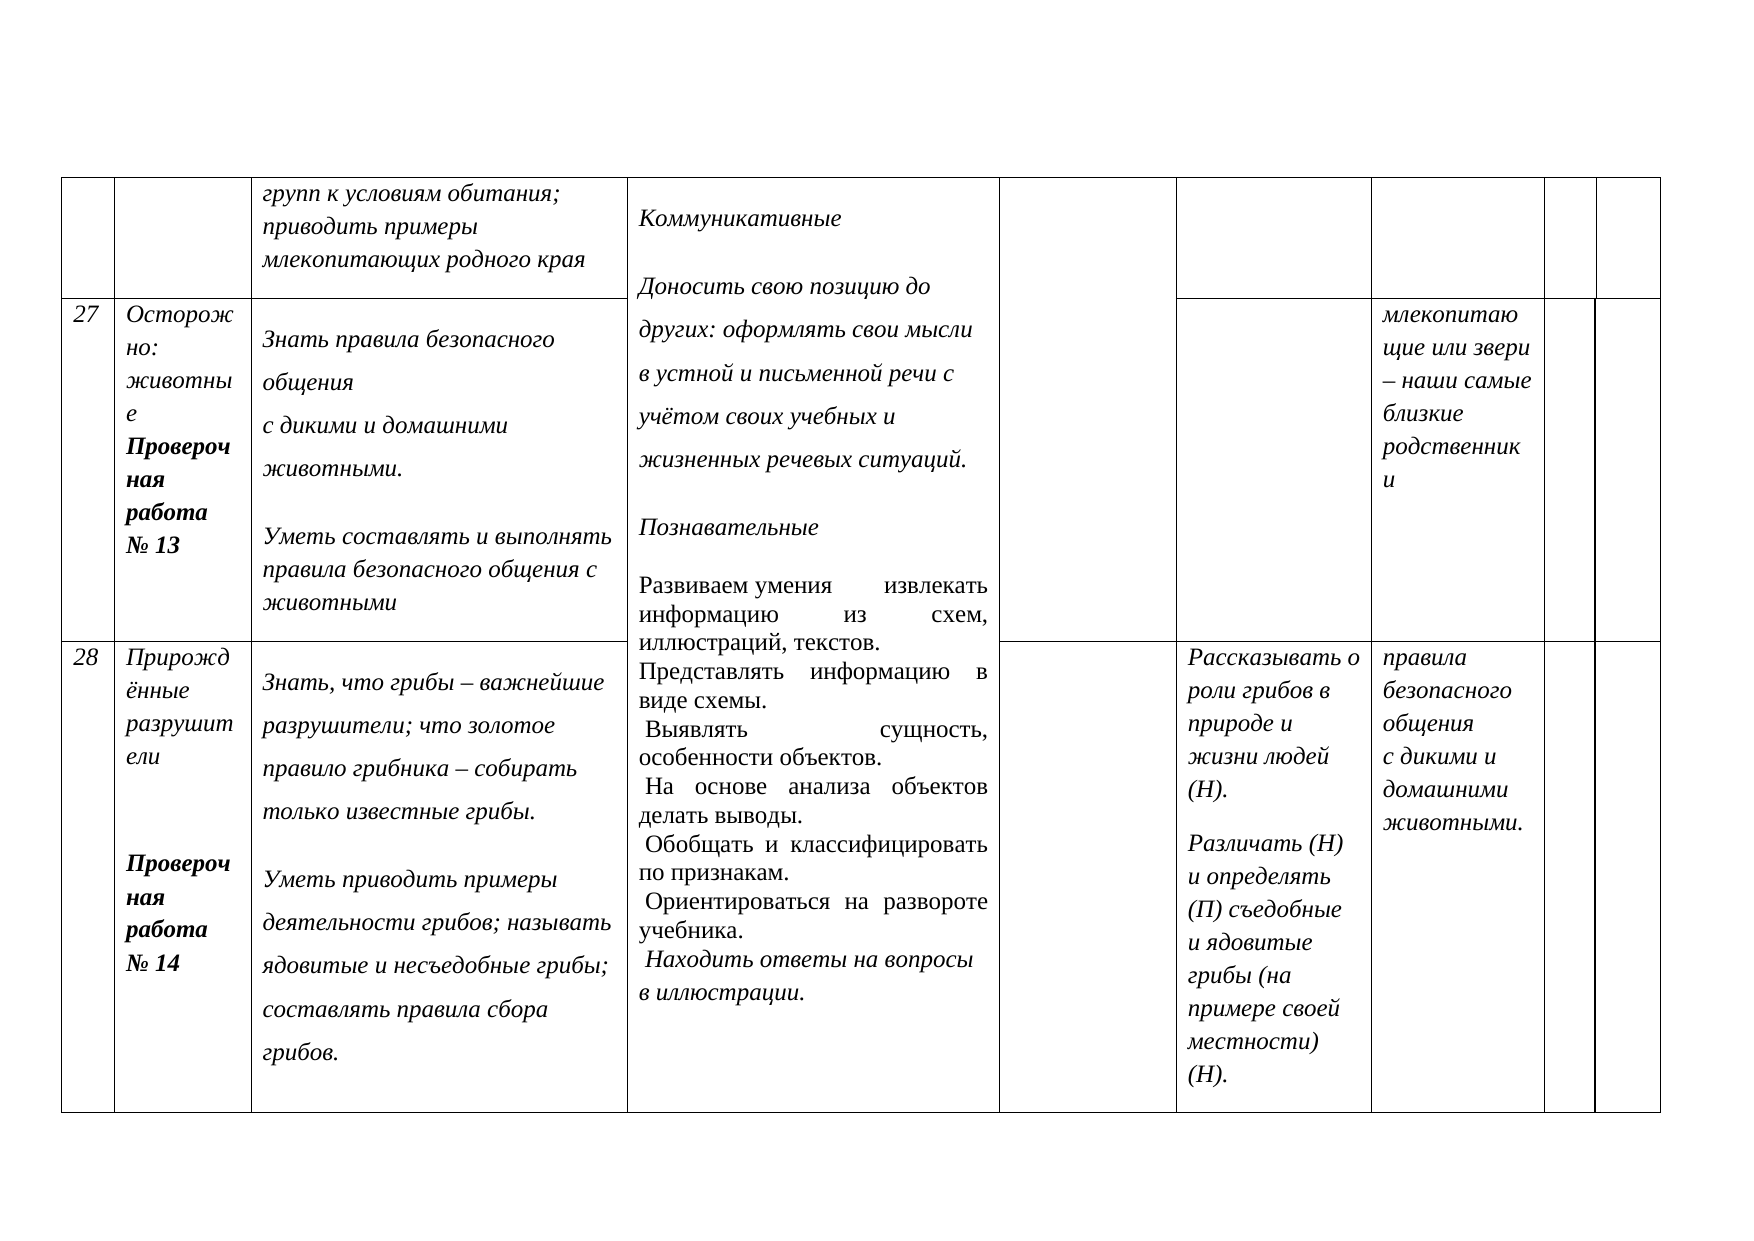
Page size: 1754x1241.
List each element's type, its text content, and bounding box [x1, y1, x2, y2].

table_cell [628, 178, 999, 1112]
table_cell [1000, 642, 1176, 1112]
table_cell [1177, 299, 1371, 641]
table_cell 27 [62, 299, 114, 641]
table_cell Знать правила безопасного общения с дикими и домашними животными. Уметь составлять и выполнять правила безопасного общения с животными [252, 299, 627, 641]
table_cell [1597, 178, 1660, 298]
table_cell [252, 642, 627, 1112]
table_cell 28 [62, 642, 114, 1112]
table_cell [1545, 178, 1596, 298]
table_cell [1596, 642, 1660, 1112]
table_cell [252, 178, 627, 298]
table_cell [1372, 178, 1544, 298]
table_cell [1545, 299, 1594, 641]
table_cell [1372, 642, 1544, 1112]
table_cell [1545, 642, 1594, 1112]
table_cell Осторожно: животные Проверочная работа № 13 [115, 299, 251, 641]
table_cell млекопитающие или звери – наши самые близкие родственники [1372, 299, 1544, 641]
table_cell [1177, 642, 1371, 1112]
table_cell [1000, 178, 1176, 641]
table_cell [1596, 299, 1660, 641]
table_cell 26 [62, 178, 114, 298]
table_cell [115, 642, 251, 1112]
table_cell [115, 178, 251, 298]
